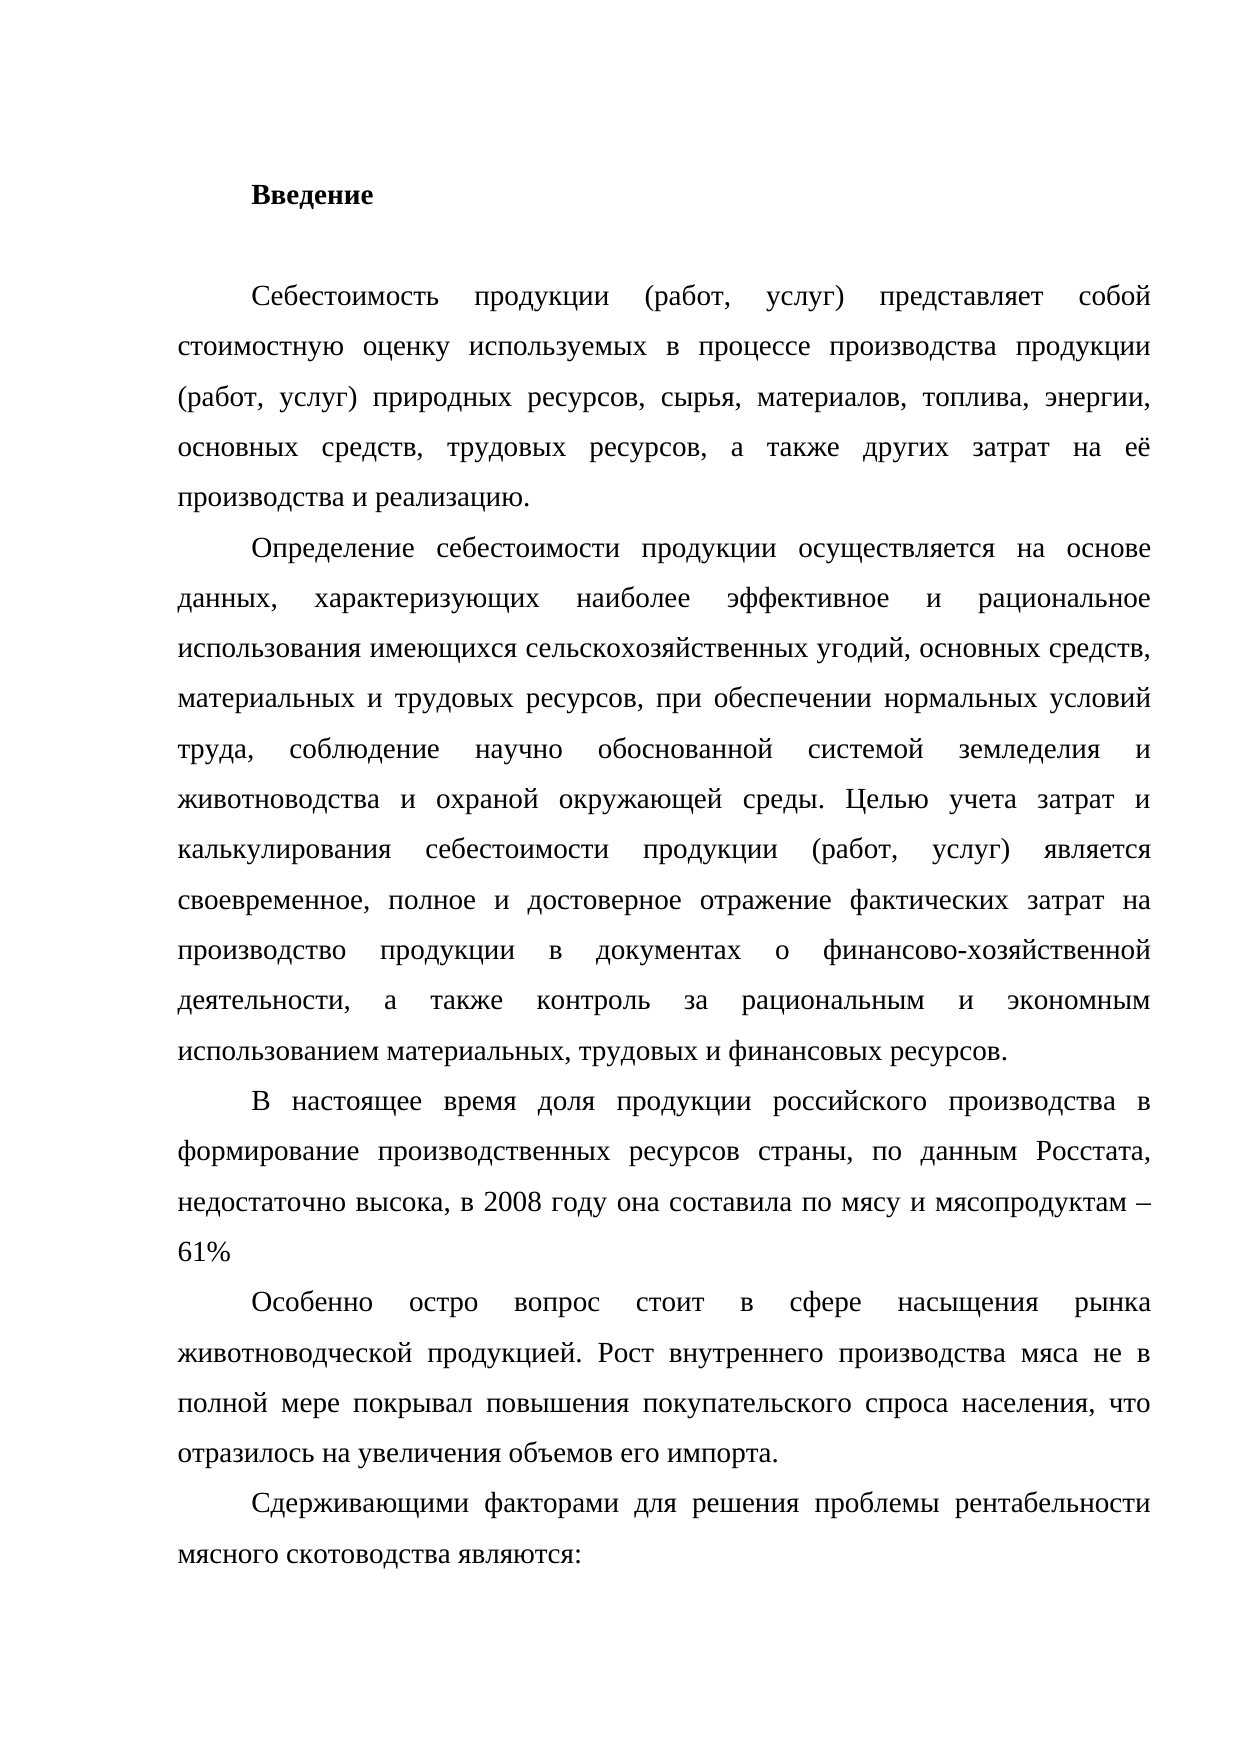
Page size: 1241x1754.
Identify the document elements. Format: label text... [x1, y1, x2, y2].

text Себестоимость продукции (работ, услуг) представляет собой стоимостную оценку используемых в процессе производства продукции (работ, услуг) природных ресурсов, сырья, материалов, топлива, энергии, основных средств, трудовых ресурсов, а также других затрат на её производства и реализацию. [177, 278, 1152, 513]
text Определение себестоимости продукции осуществляется на основе данных, характеризующих наиболее эффективное и рациональное использования имеющихся сельскохозяйственных угодий, основных средств, материальных и трудовых ресурсов, при обеспечении нормальных условий труда, соблюдение научно обоснованной системой земледелия и животноводства и охраной окружающей среды. Целью учета затрат и калькулирования себестоимости продукции (работ, услуг) является своевременное, полное и достоверное отражение фактических затрат на производство продукции в документах о финансово-хозяйственной деятельности, а также контроль за рациональным и экономным использованием материальных, трудовых и финансовых ресурсов. [177, 530, 1152, 1066]
text Сдерживающими факторами для решения проблемы рентабельности мясного скотоводства являются: [177, 1486, 1152, 1569]
text В настоящее время доля продукции российского производства в формирование производственных ресурсов страны, по данным Росстата, недостаточно высока, в 2008 году она составила по мясу и мясопродуктам – 61% [177, 1083, 1152, 1268]
text Особенно остро вопрос стоит в сфере насыщения рынка животноводческой продукцией. Рост внутреннего производства мяса не в полной мере покрывал повышения покупательского спроса населения, что отразилось на увеличения объемов его импорта. [177, 1284, 1152, 1469]
text Введение [177, 177, 1152, 211]
